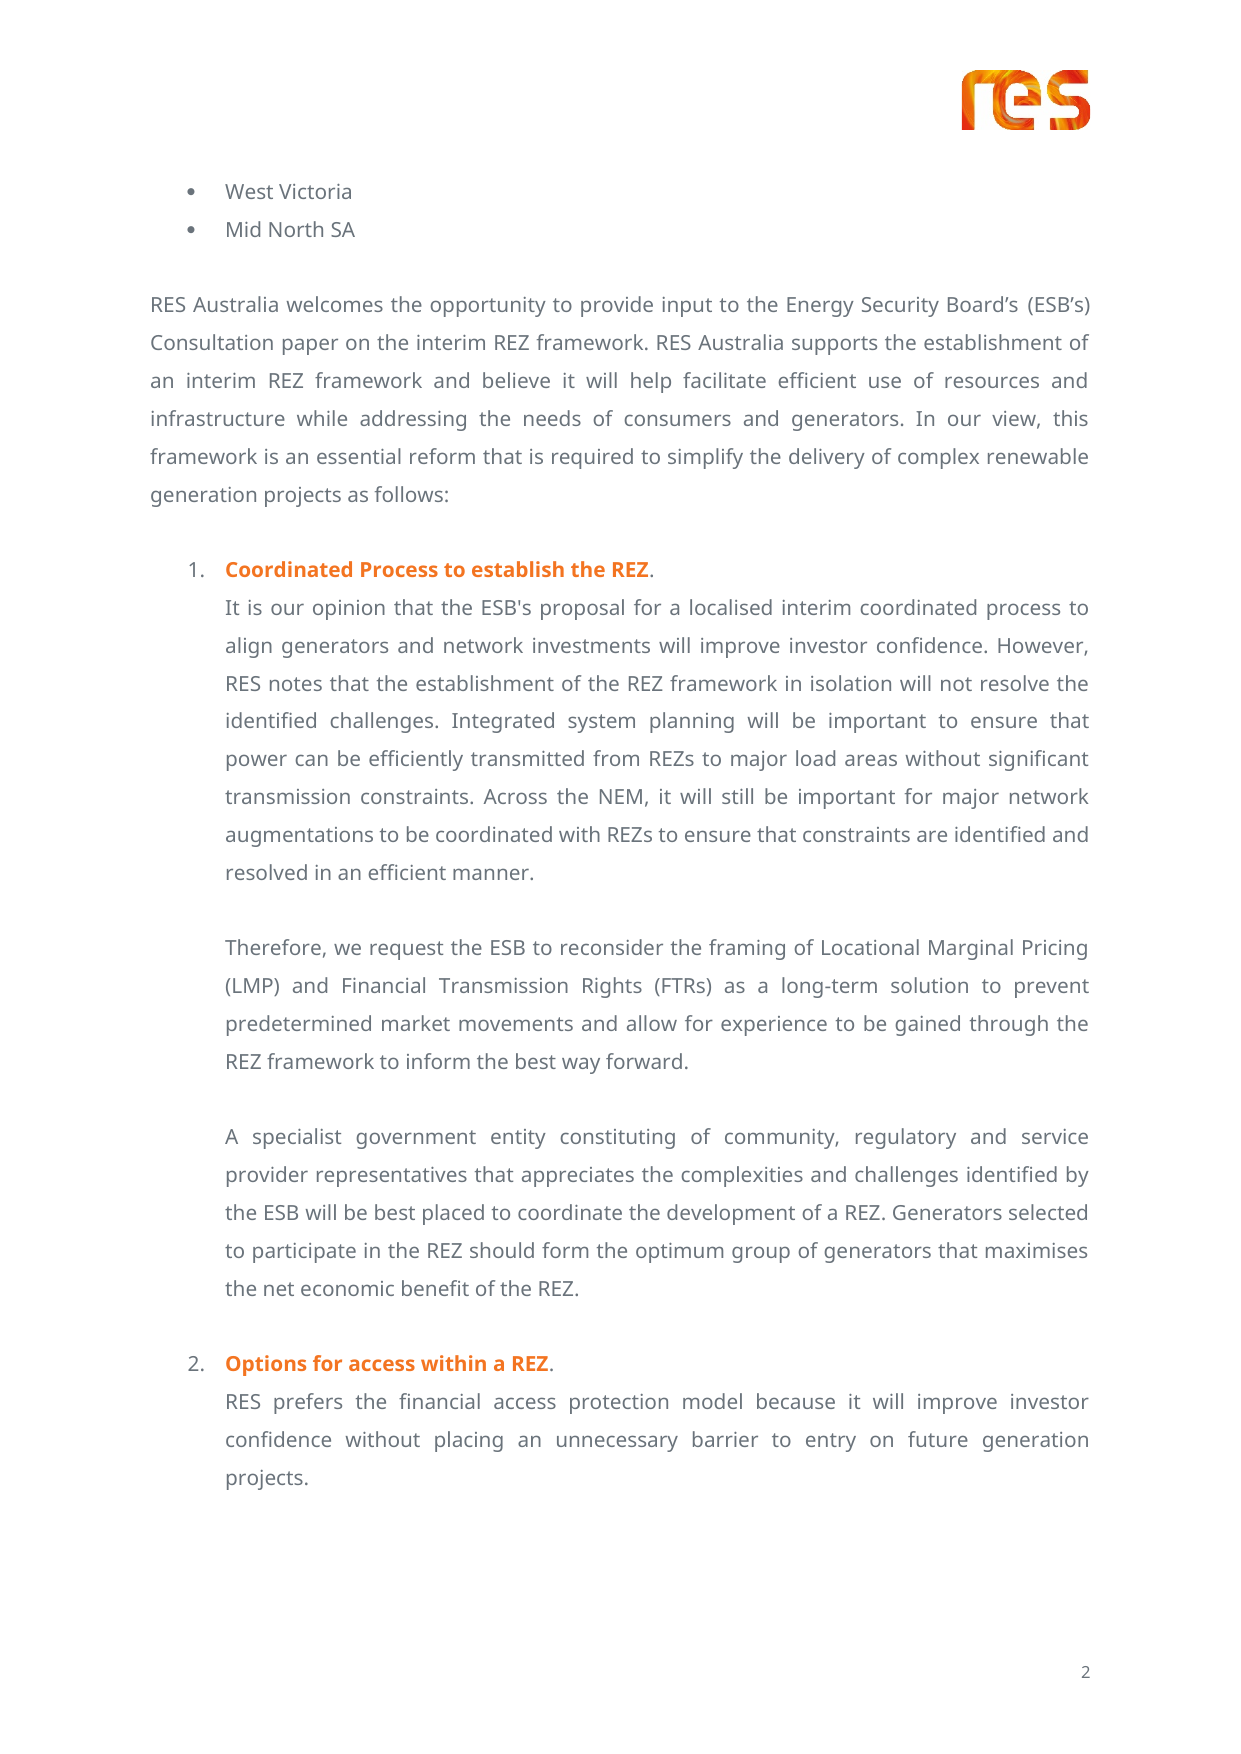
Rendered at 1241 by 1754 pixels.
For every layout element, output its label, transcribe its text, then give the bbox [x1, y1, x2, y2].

picture [961, 70, 1091, 130]
list It is our opinion that the ESB's proposal for a localised interim coordinated process to align generators and network investments will improve investor confidence. However, RES notes that the establishment of the REZ framework in isolation will not resolve the identified challenges. Integrated system planning will be important to ensure that power can be efficiently transmitted from REZs to major load areas without significant transmission constraints. Across the NEM, it will still be important for major network augmentations to be coordinated with REZs to ensure that constraints are identified and resolved in an efficient manner. [225, 593, 1090, 886]
text West Victoria [187, 177, 1090, 206]
list Coordinated Process to establish the REZ. [187, 555, 1090, 584]
list A specialist government entity constituting of community, regulatory and service provider representatives that appreciates the complexities and challenges identified by the ESB will be best placed to coordinate the development of a REZ. Generators selected to participate in the REZ should form the optimum group of generators that maximises the net economic benefit of the REZ. [225, 1122, 1090, 1302]
list Options for access within a REZ. [187, 1349, 1090, 1378]
list Therefore, we request the ESB to reconsider the framing of Locational Marginal Pricing (LMP) and Financial Transmission Rights (FTRs) as a long-term solution to prevent predetermined market movements and allow for experience to be gained through the REZ framework to inform the best way forward. [225, 933, 1090, 1075]
text RES Australia welcomes the opportunity to provide input to the Energy Security Board’s (ESB’s) Consultation paper on the interim REZ framework. RES Australia supports the establishment of an interim REZ framework and believe it will help facilitate efficient use of resources and infrastructure while addressing the needs of consumers and generators. In our view, this framework is an essential reform that is required to simplify the delivery of complex renewable generation projects as follows: [150, 291, 1090, 508]
list RES prefers the financial access protection model because it will improve investor confidence without placing an unnecessary barrier to entry on future generation projects. [225, 1387, 1090, 1491]
text Mid North SA [187, 215, 1090, 243]
